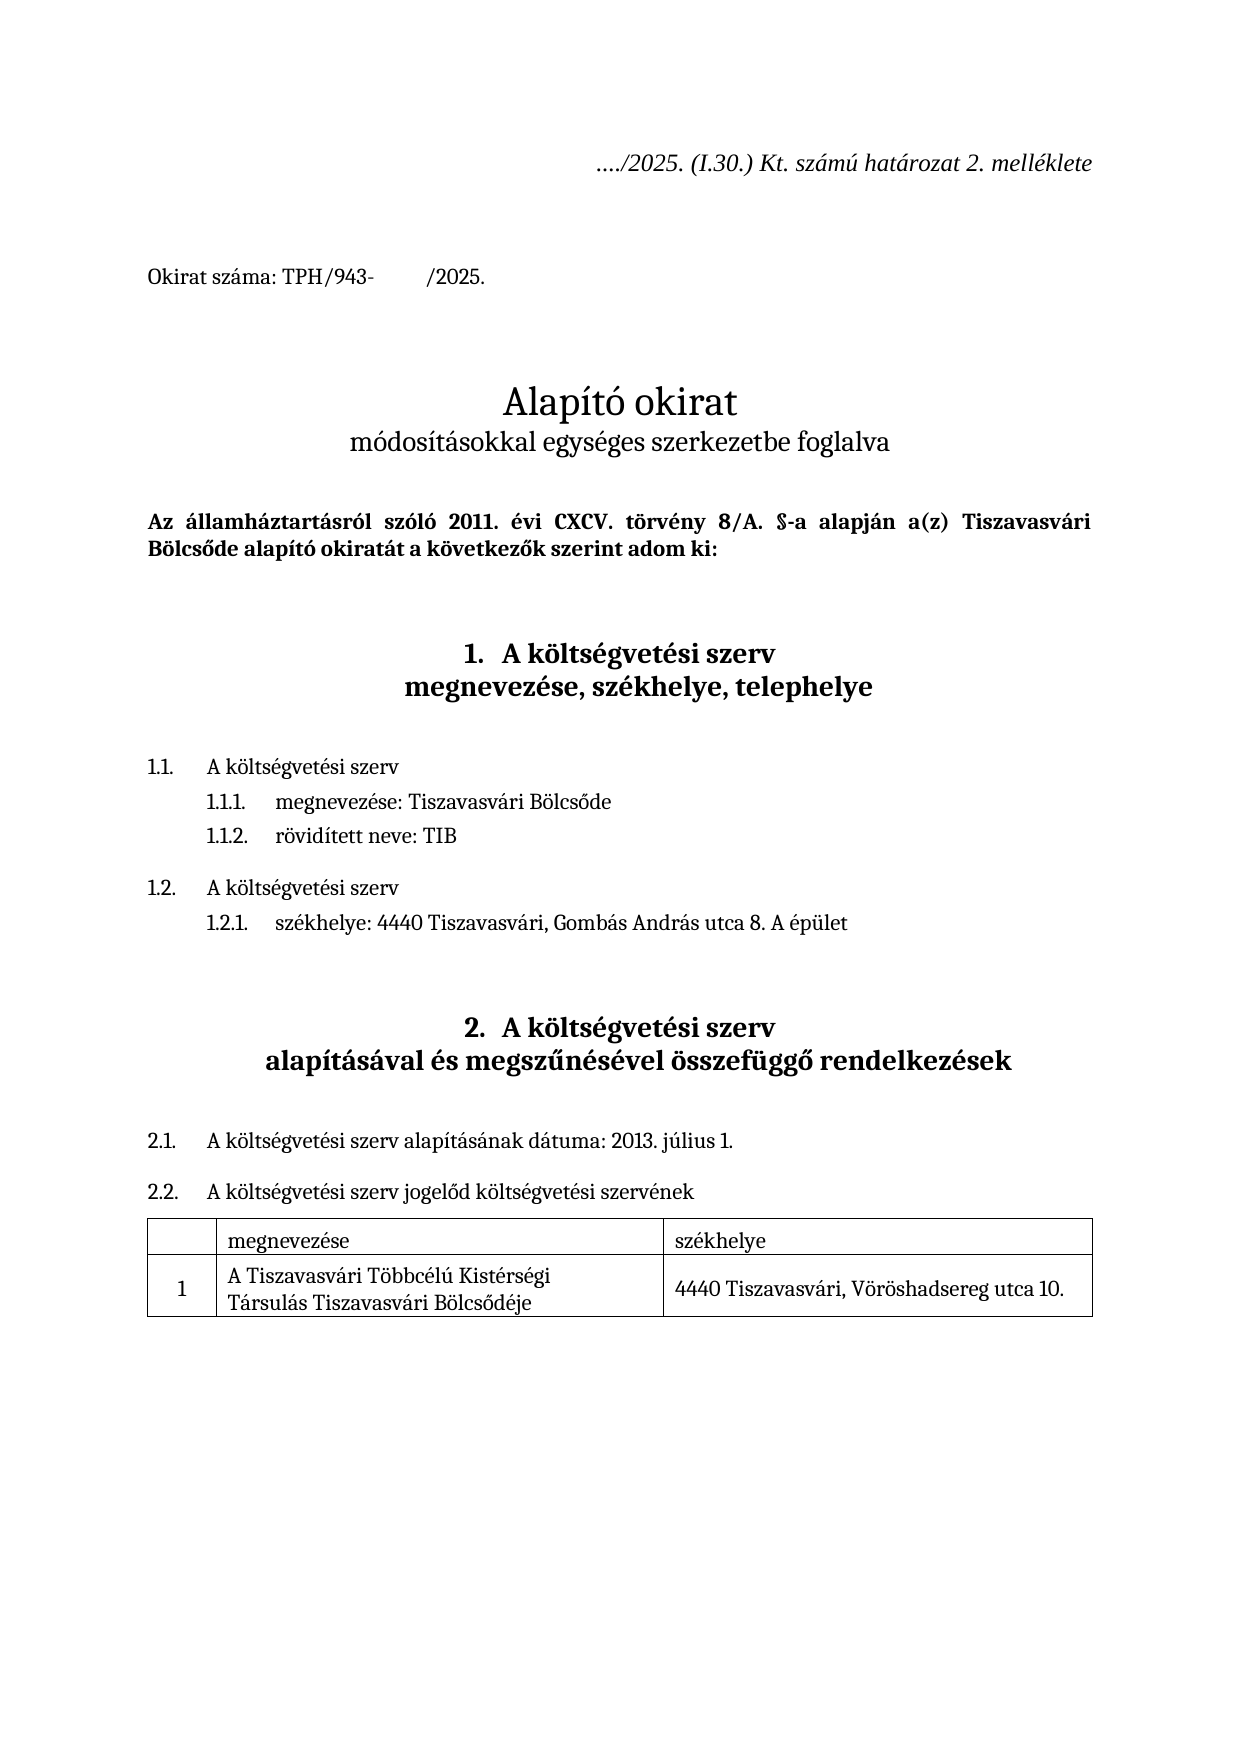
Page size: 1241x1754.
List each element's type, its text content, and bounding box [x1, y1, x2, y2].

list A költségvetési szerv megnevezése, székhelye, telephelye [148, 637, 1093, 704]
table_header székhelye [664, 1219, 1092, 1254]
list A költségvetési szerv alapításának dátuma: 2013. július 1. [148, 1128, 1093, 1154]
text Az államháztartásról szóló 2011. évi CXCV. törvény 8/A. §-a alapján a(z) Tiszavasvári Bölcsőde alapító okiratát a következők szerint adom ki: [148, 509, 1093, 562]
table_cell A Tiszavasvári Többcélú Kistérségi Társulás Tiszavasvári Bölcsődéje [217, 1255, 663, 1316]
list A költségvetési szerv jogelőd költségvetési szervének [148, 1179, 1093, 1206]
table_header [148, 1219, 216, 1254]
list megnevezése: Tiszavasvári Bölcsőde [207, 789, 1093, 815]
list A költségvetési szerv [148, 754, 1093, 780]
text ..../2025. (I.30.) Kt. számú határozat 2. melléklete [148, 148, 1093, 176]
text Alapító okirat módosításokkal egységes szerkezetbe foglalva [148, 378, 1093, 459]
table_cell 1 [148, 1255, 216, 1316]
table_cell 4440 Tiszavasvári, Vöröshadsereg utca 10. [664, 1255, 1092, 1316]
list A költségvetési szerv alapításával és megszűnésével összefüggő rendelkezések [148, 1011, 1093, 1078]
table_header megnevezése [217, 1219, 663, 1254]
list rövidített neve: TIB [207, 823, 1093, 850]
list A költségvetési szerv [148, 875, 1093, 901]
list székhelye: 4440 Tiszavasvári, Gombás András utca 8. A épület [207, 909, 1093, 936]
text Okirat száma: TPH/943- /2025. [148, 264, 1093, 290]
